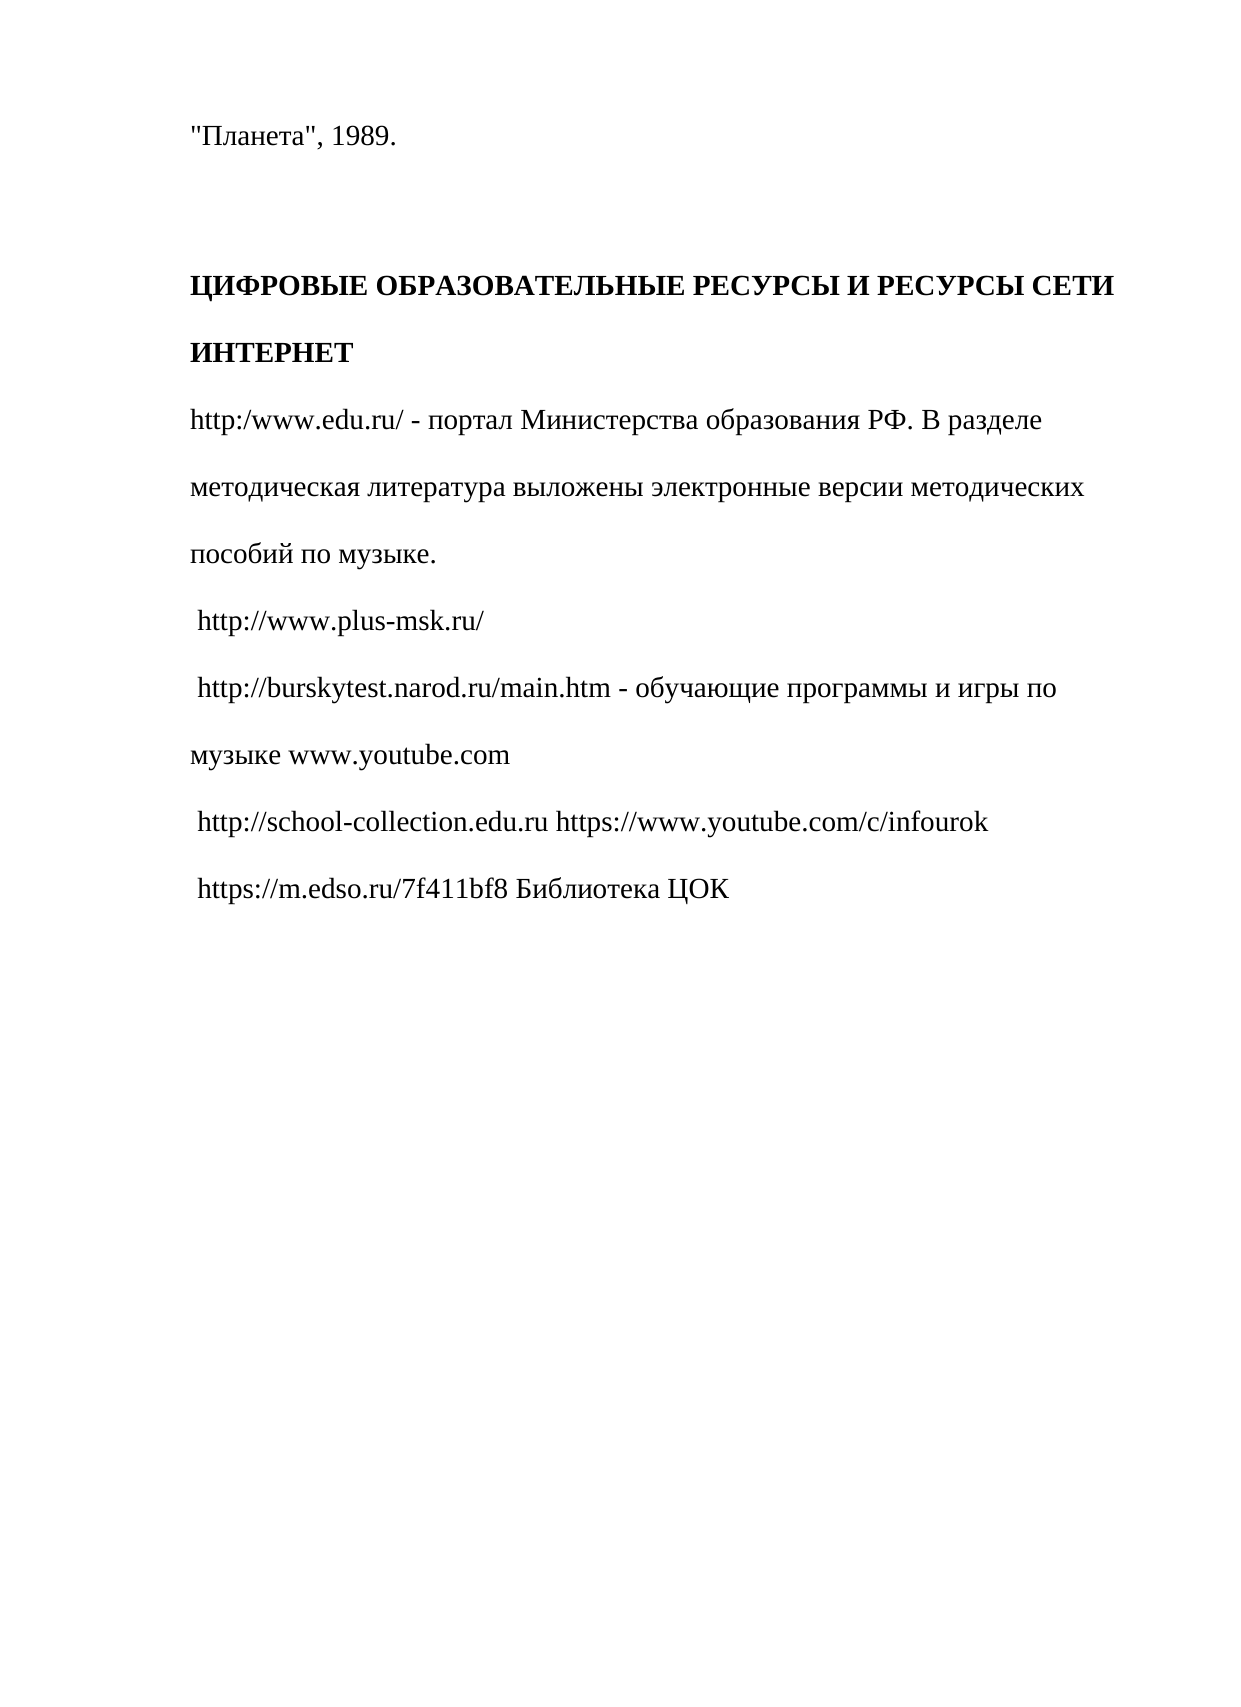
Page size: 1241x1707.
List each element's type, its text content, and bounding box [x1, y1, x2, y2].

text ЦИФРОВЫЕ ОБРАЗОВАТЕЛЬНЫЕ РЕСУРСЫ И РЕСУРСЫ СЕТИ ИНТЕРНЕТ [190, 268, 1152, 368]
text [190, 118, 1152, 208]
text http:/www.edu.ru/ - портал Министерства образования РФ. В разделе методическая литература выложены электронные версии методических пособий по музыке. http://www.plus-msk.ru/ http://burskytest.narod.ru/main.htm - обучающие программы и игры по музыке www.youtube.com http://school-collection.edu.ru https://www.youtube.com/c/infourok https://m.edso.ru/7f411bf8 Библиотека ЦОК [190, 402, 1152, 961]
